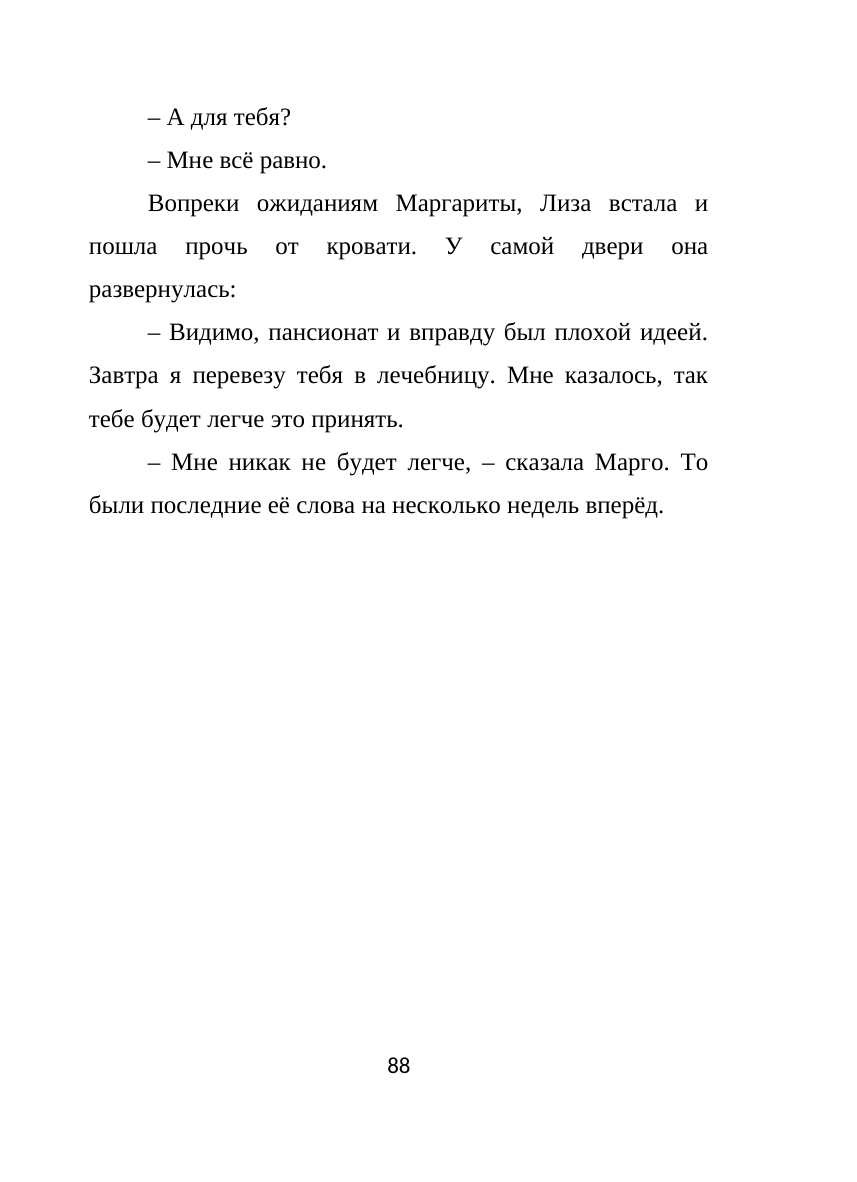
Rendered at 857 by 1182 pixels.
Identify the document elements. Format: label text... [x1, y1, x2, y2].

text – Мне всё равно. [89, 145, 709, 174]
text – А для тебя? [89, 102, 709, 131]
text – Видимо, пансионат и вправду был плохой идеей. Завтра я перевезу тебя в лечебницу. Мне казалось, так тебе будет легче это принять. [89, 317, 709, 432]
text – Мне никак не будет легче, – сказала Марго. То были последние её слова на несколько недель вперёд. [89, 447, 709, 519]
text Вопреки ожиданиям Маргариты, Лиза встала и пошла прочь от кровати. У самой двери она развернулась: [89, 188, 709, 303]
